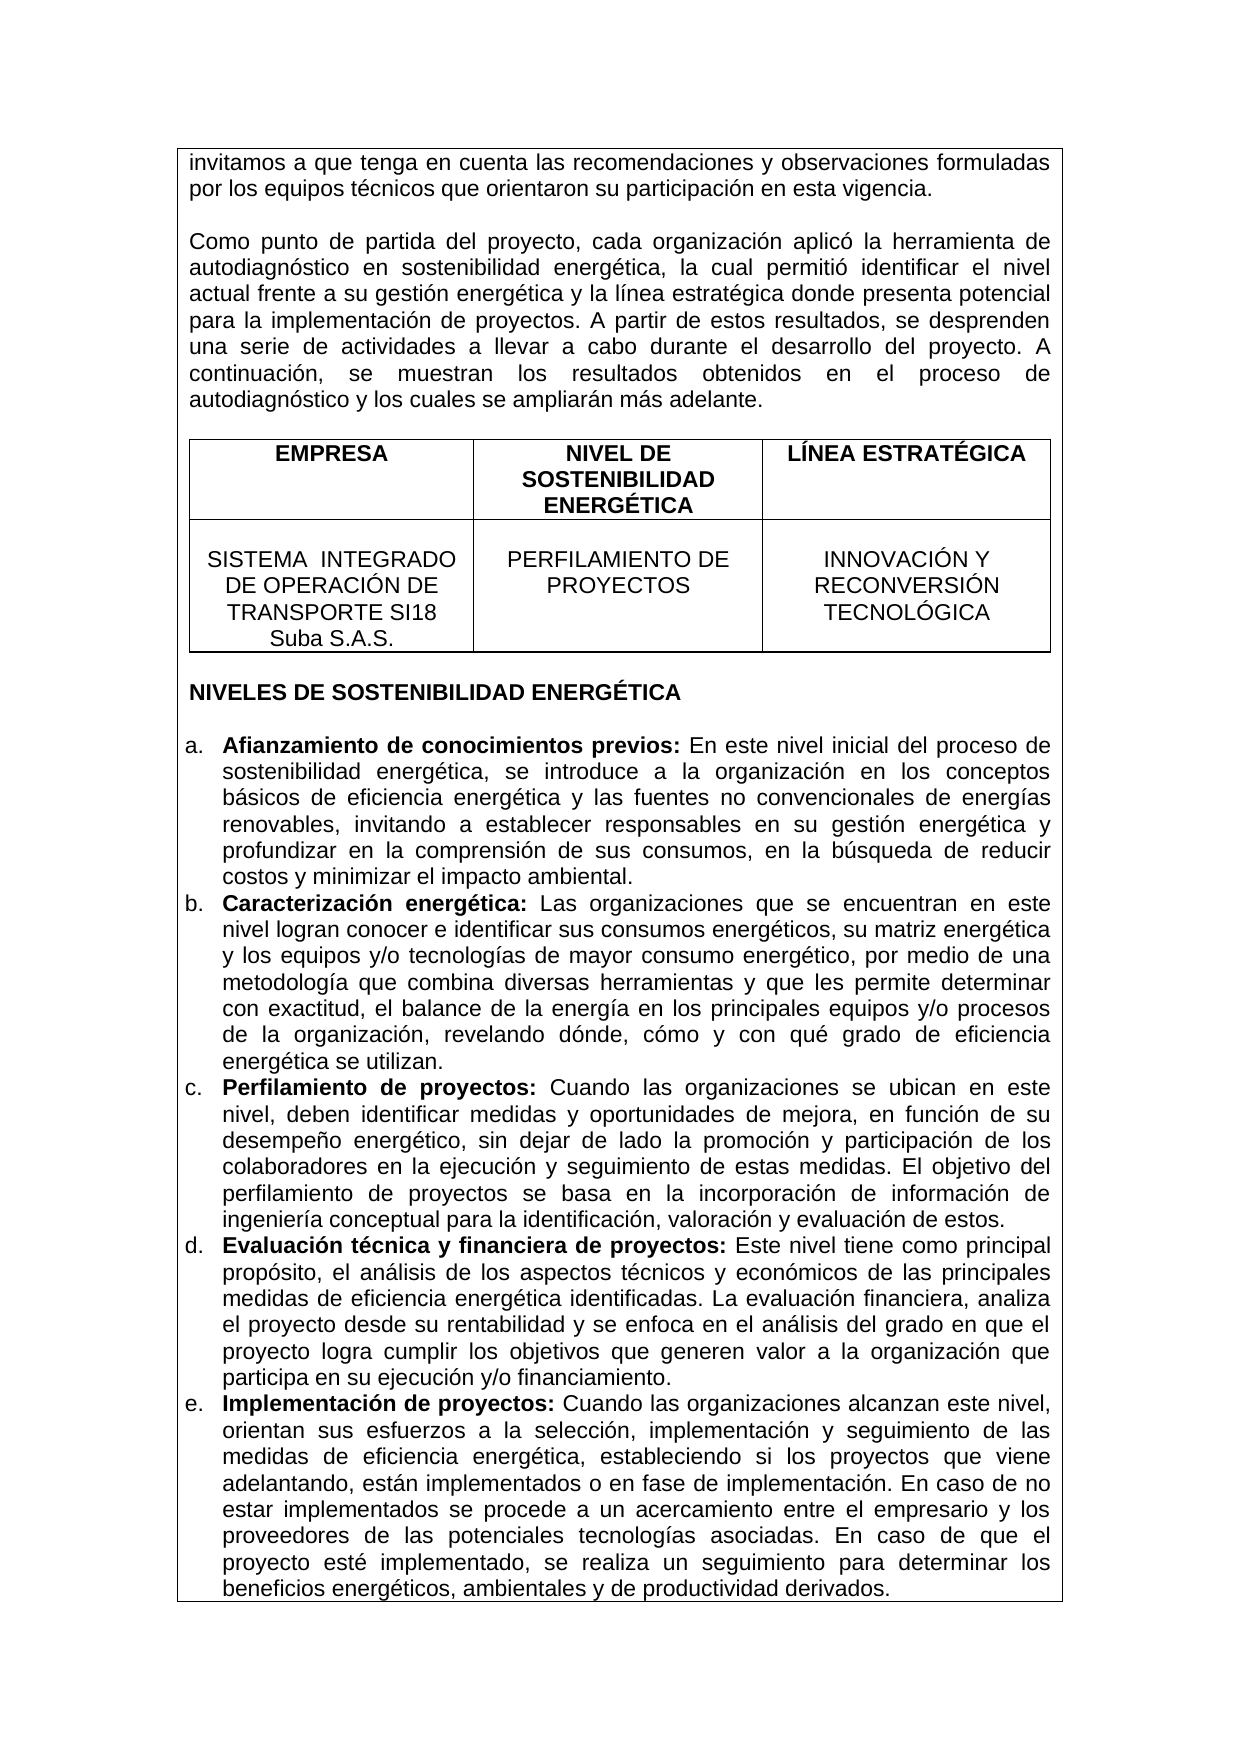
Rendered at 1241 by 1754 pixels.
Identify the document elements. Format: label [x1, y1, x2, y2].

table_cell [178, 149, 1062, 1601]
